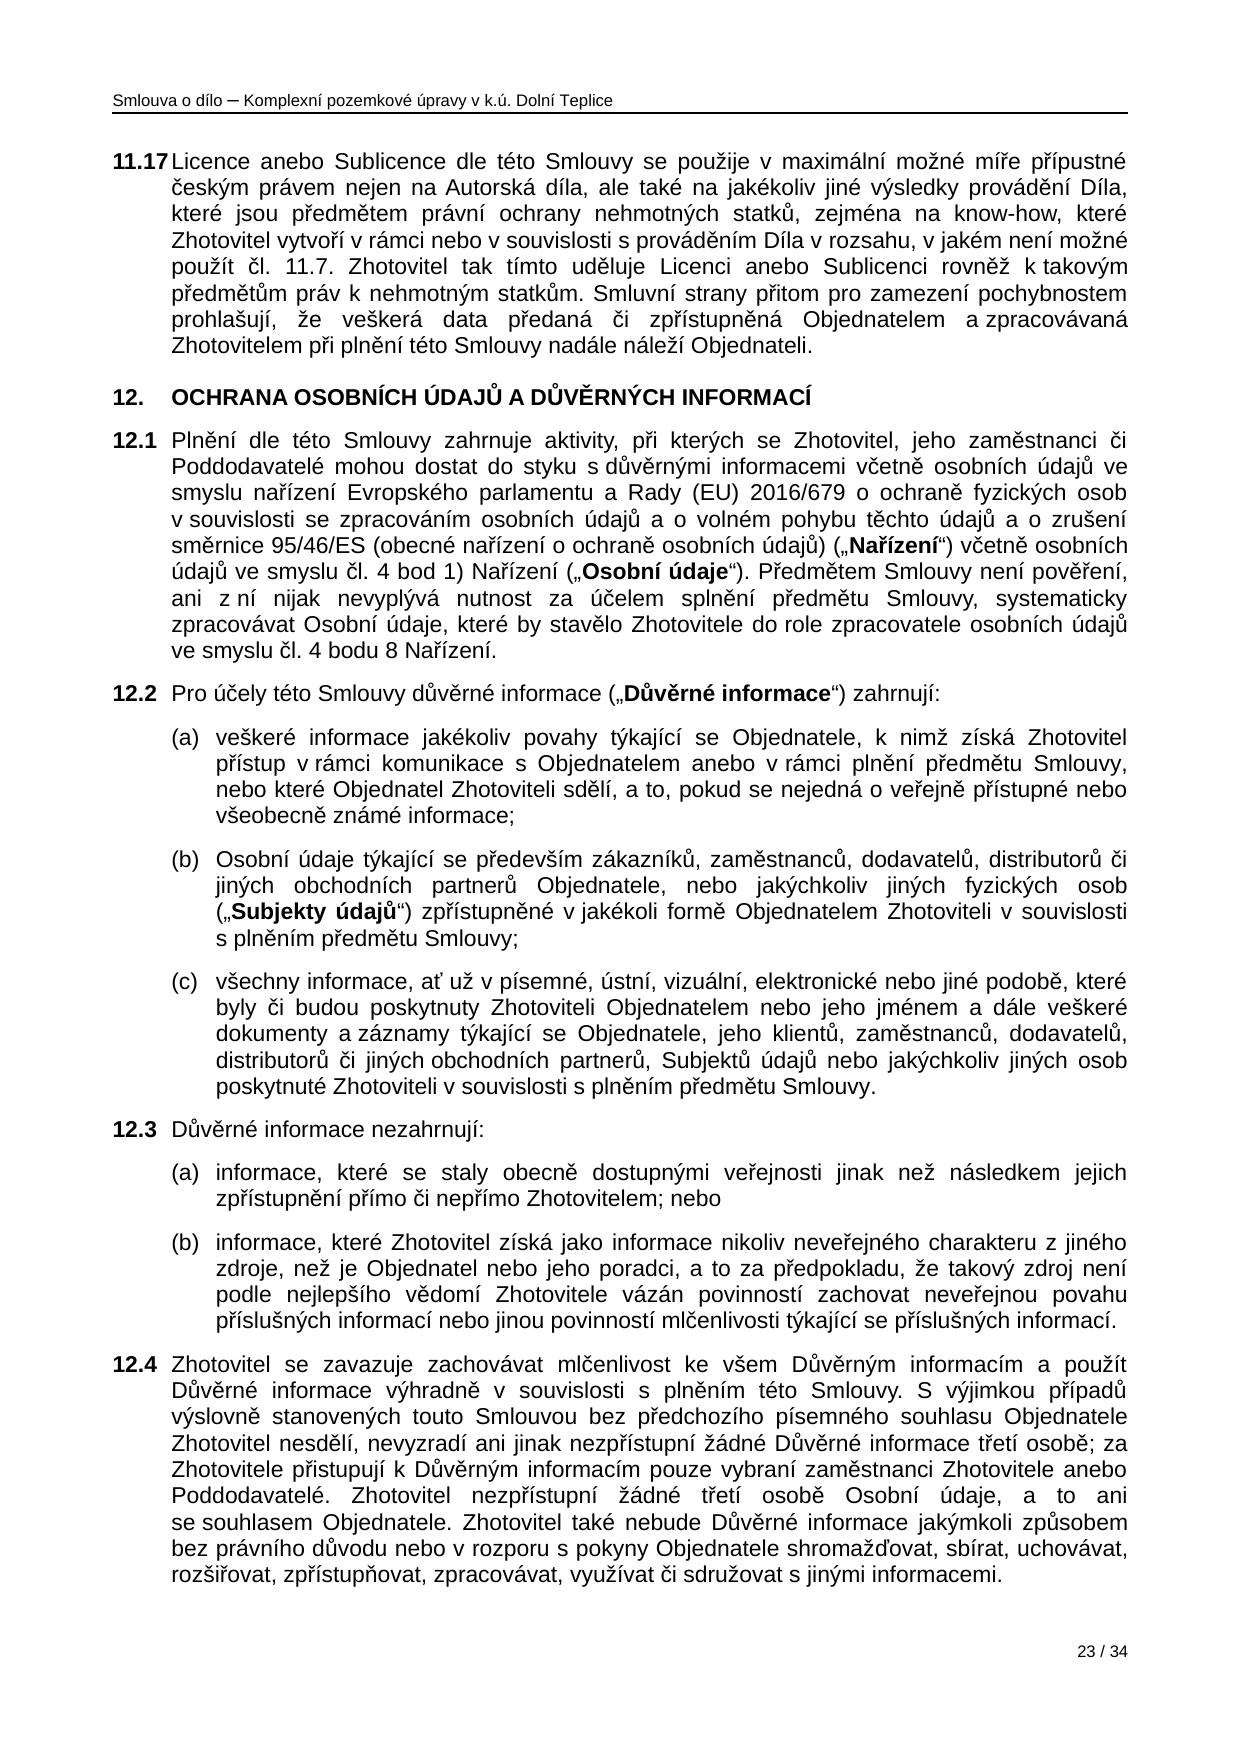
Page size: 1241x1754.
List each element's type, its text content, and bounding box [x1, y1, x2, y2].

text Zhotovitel se zavazuje zachovávat mlčenlivost ke všem Důvěrným informacím a použít Důvěrné informace výhradně v souvislosti s plněním této Smlouvy. S výjimkou případů výslovně stanovených touto Smlouvou bez předchozího písemného souhlasu Objednatele Zhotovitel nesdělí, nevyzradí ani jinak nezpřístupní žádné Důvěrné informace třetí osobě; za Zhotovitele přistupují k Důvěrným informacím pouze vybraní zaměstnanci Zhotovitele anebo Poddodavatelé. Zhotovitel nezpřístupní žádné třetí osobě Osobní údaje, a to ani se souhlasem Objednatele. Zhotovitel také nebude Důvěrné informace jakýmkoli způsobem bez právního důvodu nebo v rozporu s pokyny Objednatele shromažďovat, sbírat, uchovávat, rozšiřovat, zpřístupňovat, zpracovávat, využívat či sdružovat s jinými informacemi. [112, 1351, 1128, 1588]
text Ochrana osobních údajů a Důvěrných informací [112, 383, 1128, 410]
list veškeré informace jakékoliv povahy týkající se Objednatele, k nimž získá Zhotovitel přístup v rámci komunikace s Objednatelem anebo v rámci plnění předmětu Smlouvy, nebo které Objednatel Zhotoviteli sdělí, a to, pokud se nejedná o veřejně přístupné nebo všeobecně známé informace; [171, 723, 1128, 829]
text všechny informace, ať už v písemné, ústní, vizuální, elektronické nebo jiné podobě, které byly či budou poskytnuty Zhotoviteli Objednatelem nebo jeho jménem a dále veškeré dokumenty a záznamy týkající se Objednatele, jeho klientů, zaměstnanců, dodavatelů, distributorů či jiných obchodních partnerů, Subjektů údajů nebo jakýchkoliv jiných osob poskytnuté Zhotoviteli v souvislosti s plněním předmětu Smlouvy. [171, 968, 1128, 1099]
text Osobní údaje týkající se především zákazníků, zaměstnanců, dodavatelů, distributorů či jiných obchodních partnerů Objednatele, nebo jakýchkoliv jiných fyzických osob („Subjekty údajů“) zpřístupněné v jakékoli formě Objednatelem Zhotoviteli v souvislosti s plněním předmětu Smlouvy; [171, 846, 1128, 951]
list informace, které se staly obecně dostupnými veřejnosti jinak než následkem jejich zpřístupnění přímo či nepřímo Zhotovitelem; nebo [171, 1159, 1128, 1212]
text Pro účely této Smlouvy důvěrné informace („Důvěrné informace“) zahrnují: [112, 680, 1128, 707]
text Plnění dle této Smlouvy zahrnuje aktivity, při kterých se Zhotovitel, jeho zaměstnanci či Poddodavatelé mohou dostat do styku s důvěrnými informacemi včetně osobních údajů ve smyslu nařízení Evropského parlamentu a Rady (EU) 2016/679 o ochraně fyzických osob v souvislosti se zpracováním osobních údajů a o volném pohybu těchto údajů a o zrušení směrnice 95/46/ES (obecné nařízení o ochraně osobních údajů) („Nařízení“) včetně osobních údajů ve smyslu čl. 4 bod 1) Nařízení („Osobní údaje“). Předmětem Smlouvy není pověření, ani z ní nijak nevyplývá nutnost za účelem splnění předmětu Smlouvy, systematicky zpracovávat Osobní údaje, které by stavělo Zhotovitele do role zpracovatele osobních údajů ve smyslu čl. 4 bodu 8 Nařízení. [112, 427, 1128, 664]
list informace, které Zhotovitel získá jako informace nikoliv neveřejného charakteru z jiného zdroje, než je Objednatel nebo jeho poradci, a to za předpokladu, že takový zdroj není podle nejlepšího vědomí Zhotovitele vázán povinností zachovat neveřejnou povahu příslušných informací nebo jinou povinností mlčenlivosti týkající se příslušných informací. [171, 1228, 1128, 1334]
text Licence anebo Sublicence dle této Smlouvy se použije v maximální možné míře přípustné českým právem nejen na Autorská díla, ale také na jakékoliv jiné výsledky provádění Díla, které jsou předmětem právní ochrany nehmotných statků, zejména na know-how, které Zhotovitel vytvoří v rámci nebo v souvislosti s prováděním Díla v rozsahu, v jakém není možné použít čl. 11.7. Zhotovitel tak tímto uděluje Licenci anebo Sublicenci rovněž k takovým předmětům práv k nehmotným statkům. Smluvní strany přitom pro zamezení pochybnostem prohlašují, že veškerá data předaná či zpřístupněná Objednatelem a zpracovávaná Zhotovitelem při plnění této Smlouvy nadále náleží Objednateli. [112, 148, 1128, 358]
text Důvěrné informace nezahrnují: [112, 1116, 1128, 1142]
